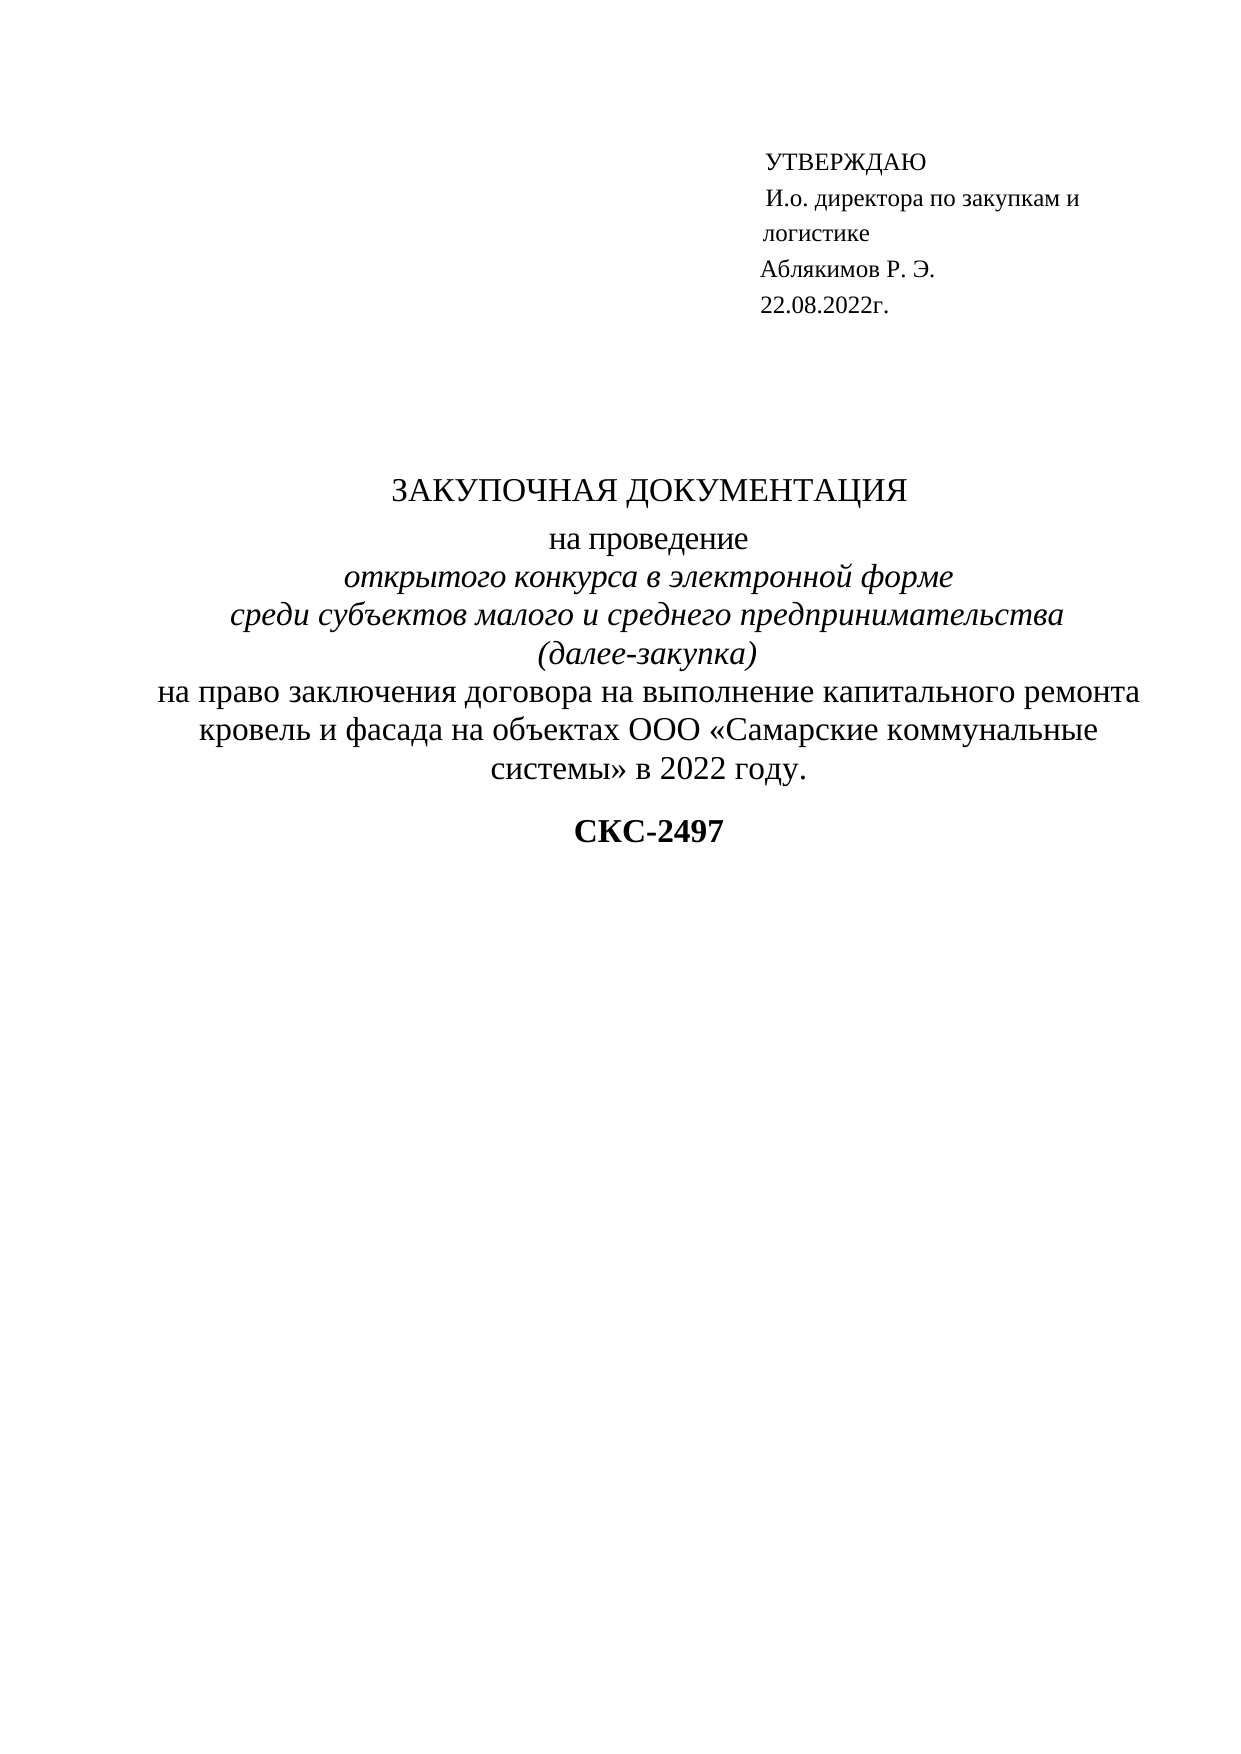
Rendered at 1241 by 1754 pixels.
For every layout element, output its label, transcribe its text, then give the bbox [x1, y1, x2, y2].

text 22.08.2022г. [131, 290, 1168, 319]
text ЗАКУПОЧНАЯ ДОКУМЕНТАЦИЯ [131, 470, 1168, 508]
text на право заключения договора на выполнение капитального ремонта кровель и фасада на объектах ООО «Самарские коммунальные системы» в 2022 году. [131, 671, 1166, 786]
text среди субъектов малого и среднего предпринимательства [131, 595, 1166, 633]
text Аблякимов Р. Э. [131, 254, 1168, 283]
text СКС-2497 [131, 811, 1166, 850]
text логистике [131, 218, 1168, 247]
text И.о. директора по закупкам и [131, 183, 1168, 211]
text УТВЕРЖДАЮ [131, 147, 1168, 175]
text (далее-закупка) [131, 633, 1166, 671]
text на проведение [131, 518, 1166, 556]
text открытого конкурса в электронной форме [131, 556, 1166, 595]
